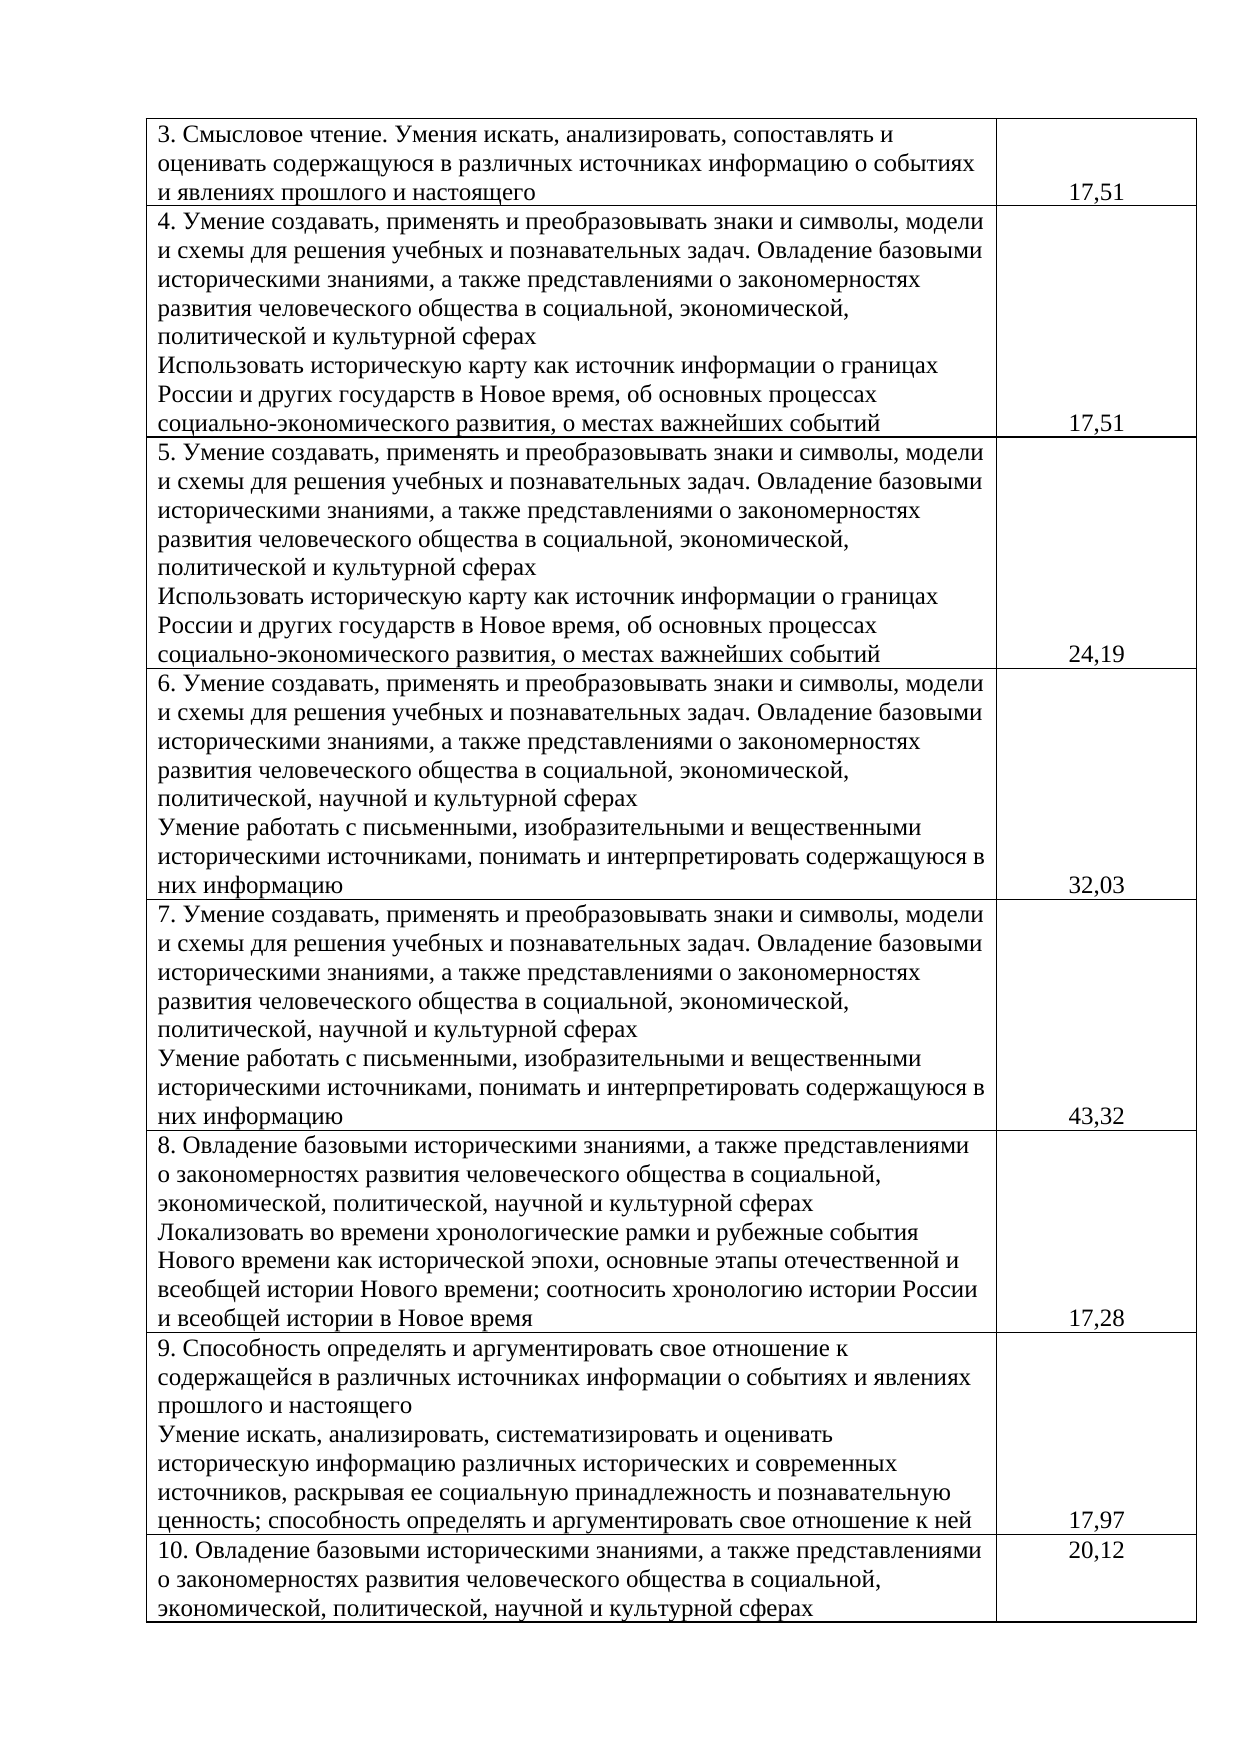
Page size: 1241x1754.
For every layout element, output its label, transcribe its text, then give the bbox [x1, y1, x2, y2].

table_cell 4. Умение создавать, применять и преобразовывать знаки и символы, модели и схемы для решения учебных и познавательных задач. Овладение базовыми историческими знаниями, а также представлениями о закономерностях развития человеческого общества в социальной, экономической, политической и культурной сферах Использовать историческую карту как источник информации о границах России и других государств в Новое время, об основных процессах социально-экономического развития, о местах важнейших событий [147, 206, 996, 436]
table_cell 7. Умение создавать, применять и преобразовывать знаки и символы, модели и схемы для решения учебных и познавательных задач. Овладение базовыми историческими знаниями, а также представлениями о закономерностях развития человеческого общества в социальной, экономической, политической, научной и культурной сферах Умение работать с письменными, изобразительными и вещественными историческими источниками, понимать и интерпретировать содержащуюся в них информацию [147, 900, 996, 1129]
table_cell 32,03 [997, 669, 1196, 898]
table_cell 17,28 [997, 1131, 1196, 1332]
table_cell 17,97 [997, 1333, 1196, 1534]
table_cell 6. Умение создавать, применять и преобразовывать знаки и символы, модели и схемы для решения учебных и познавательных задач. Овладение базовыми историческими знаниями, а также представлениями о закономерностях развития человеческого общества в социальной, экономической, политической, научной и культурной сферах Умение работать с письменными, изобразительными и вещественными историческими источниками, понимать и интерпретировать содержащуюся в них информацию [147, 669, 996, 898]
table_cell 8. Овладение базовыми историческими знаниями, а также представлениями о закономерностях развития человеческого общества в социальной, экономической, политической, научной и культурной сферах Локализовать во времени хронологические рамки и рубежные события Нового времени как исторической эпохи, основные этапы отечественной и всеобщей истории Нового времени; соотносить хронологию истории России и всеобщей истории в Новое время [147, 1131, 996, 1332]
table_cell 43,32 [997, 900, 1196, 1129]
table_cell 3. Смысловое чтение. Умения искать, анализировать, сопоставлять и оценивать содержащуюся в различных источниках информацию о событиях и явлениях прошлого и настоящего [147, 119, 996, 205]
table_cell 20,12 [997, 1535, 1196, 1621]
table_cell 5. Умение создавать, применять и преобразовывать знаки и символы, модели и схемы для решения учебных и познавательных задач. Овладение базовыми историческими знаниями, а также представлениями о закономерностях развития человеческого общества в социальной, экономической, политической и культурной сферах Использовать историческую карту как источник информации о границах России и других государств в Новое время, об основных процессах социально-экономического развития, о местах важнейших событий [147, 438, 996, 667]
table_cell 9. Способность определять и аргументировать свое отношение к содержащейся в различных источниках информации о событиях и явлениях прошлого и настоящего Умение искать, анализировать, систематизировать и оценивать историческую информацию различных исторических и современных источников, раскрывая ее социальную принадлежность и познавательную ценность; способность определять и аргументировать свое отношение к ней [147, 1333, 996, 1534]
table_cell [147, 1535, 996, 1621]
table_cell 17,51 [997, 206, 1196, 436]
table_cell 24,19 [997, 438, 1196, 667]
table_cell 17,51 [997, 119, 1196, 205]
